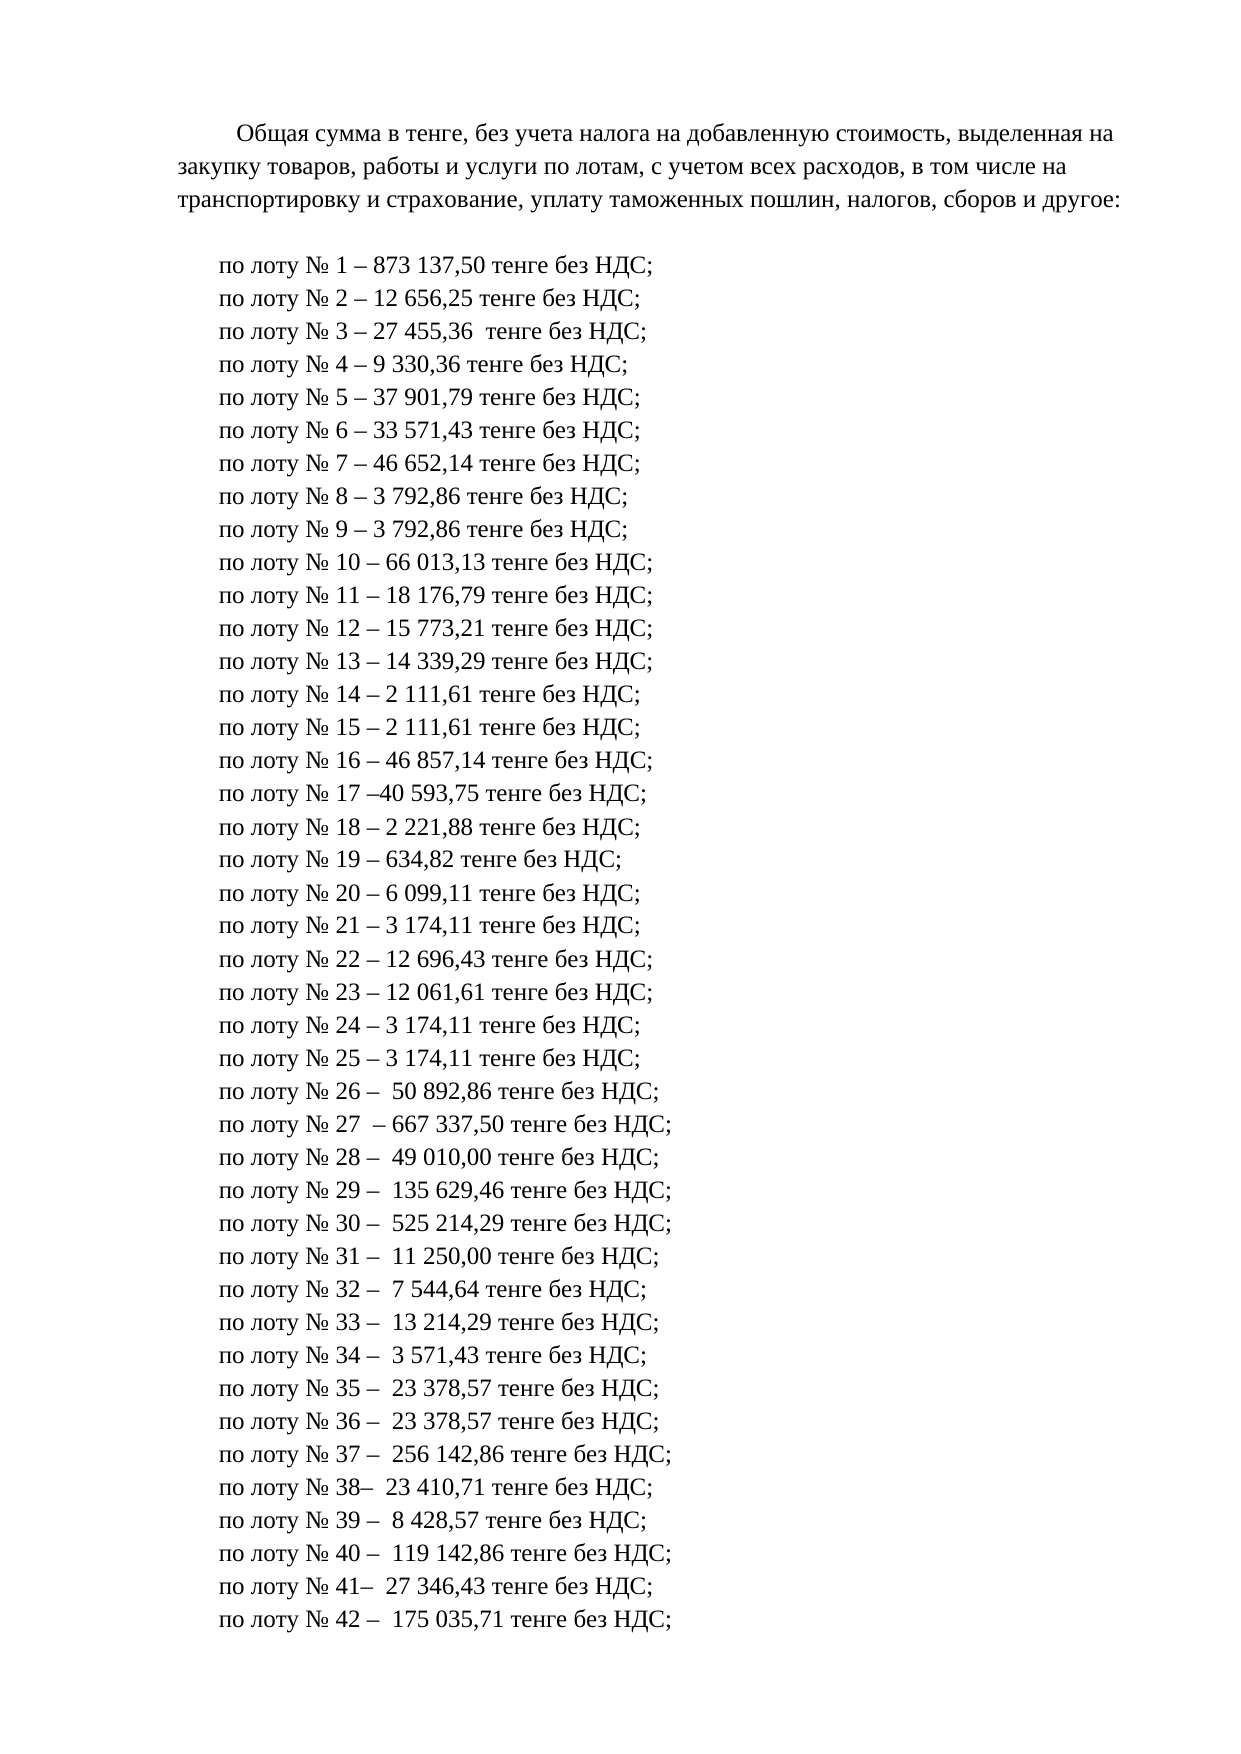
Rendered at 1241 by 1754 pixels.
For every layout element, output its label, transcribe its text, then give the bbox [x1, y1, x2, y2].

text по лоту № 10 – 66 013,13 тенге без НДС; [177, 547, 1152, 576]
text по лоту № 23 – 12 061,61 тенге без НДС; [177, 977, 1152, 1005]
text по лоту № 37 – 256 142,86 тенге без НДС; [177, 1439, 1152, 1468]
text по лоту № 33 – 13 214,29 тенге без НДС; [177, 1307, 1152, 1336]
text по лоту № 16 – 46 857,14 тенге без НДС; [177, 746, 1152, 774]
text по лоту № 2 – 12 656,25 тенге без НДС; [177, 283, 1152, 312]
text по лоту № 35 – 23 378,57 тенге без НДС; [177, 1373, 1152, 1402]
text по лоту № 9 – 3 792,86 тенге без НДС; [177, 514, 1152, 543]
text по лоту № 36 – 23 378,57 тенге без НДС; [177, 1406, 1152, 1435]
text по лоту № 25 – 3 174,11 тенге без НДС; [177, 1043, 1152, 1071]
text по лоту № 7 – 46 652,14 тенге без НДС; [177, 448, 1152, 477]
text по лоту № 31 – 11 250,00 тенге без НДС; [177, 1241, 1152, 1269]
text по лоту № 8 – 3 792,86 тенге без НДС; [177, 481, 1152, 510]
text по лоту № 38– 23 410,71 тенге без НДС; [177, 1472, 1152, 1501]
text по лоту № 18 – 2 221,88 тенге без НДС; [177, 812, 1152, 840]
text по лоту № 19 – 634,82 тенге без НДС; [177, 844, 1152, 873]
text по лоту № 29 – 135 629,46 тенге без НДС; [177, 1175, 1152, 1203]
text по лоту № 32 – 7 544,64 тенге без НДС; [177, 1274, 1152, 1303]
text по лоту № 1 – 873 137,50 тенге без НДС; [177, 250, 1152, 279]
text по лоту № 41– 27 346,43 тенге без НДС; [177, 1571, 1152, 1600]
text по лоту № 30 – 525 214,29 тенге без НДС; [177, 1208, 1152, 1237]
text по лоту № 34 – 3 571,43 тенге без НДС; [177, 1340, 1152, 1369]
text по лоту № 3 – 27 455,36 тенге без НДС; [177, 316, 1152, 345]
text по лоту № 11 – 18 176,79 тенге без НДС; [177, 580, 1152, 609]
text по лоту № 12 – 15 773,21 тенге без НДС; [177, 613, 1152, 642]
text по лоту № 39 – 8 428,57 тенге без НДС; [177, 1505, 1152, 1534]
text по лоту № 40 – 119 142,86 тенге без НДС; [177, 1538, 1152, 1567]
text по лоту № 27 – 667 337,50 тенге без НДС; [177, 1109, 1152, 1137]
text по лоту № 42 – 175 035,71 тенге без НДС; [177, 1604, 1152, 1633]
text по лоту № 17 –40 593,75 тенге без НДС; [177, 778, 1152, 807]
text по лоту № 21 – 3 174,11 тенге без НДС; [177, 911, 1152, 939]
text по лоту № 4 – 9 330,36 тенге без НДС; [177, 349, 1152, 378]
text по лоту № 6 – 33 571,43 тенге без НДС; [177, 415, 1152, 444]
text по лоту № 14 – 2 111,61 тенге без НДС; [177, 679, 1152, 708]
text по лоту № 20 – 6 099,11 тенге без НДС; [177, 878, 1152, 906]
text по лоту № 24 – 3 174,11 тенге без НДС; [177, 1010, 1152, 1038]
text Общая сумма в тенге, без учета налога на добавленную стоимость, выделенная на закупку товаров, работы и услуги по лотам, с учетом всех расходов, в том числе на транспортировку и страхование, уплату таможенных пошлин, налогов, сборов и другое: [177, 118, 1152, 213]
text по лоту № 13 – 14 339,29 тенге без НДС; [177, 646, 1152, 675]
text по лоту № 26 – 50 892,86 тенге без НДС; [177, 1076, 1152, 1104]
text по лоту № 22 – 12 696,43 тенге без НДС; [177, 944, 1152, 972]
text по лоту № 5 – 37 901,79 тенге без НДС; [177, 382, 1152, 411]
text по лоту № 28 – 49 010,00 тенге без НДС; [177, 1142, 1152, 1171]
text по лоту № 15 – 2 111,61 тенге без НДС; [177, 712, 1152, 741]
